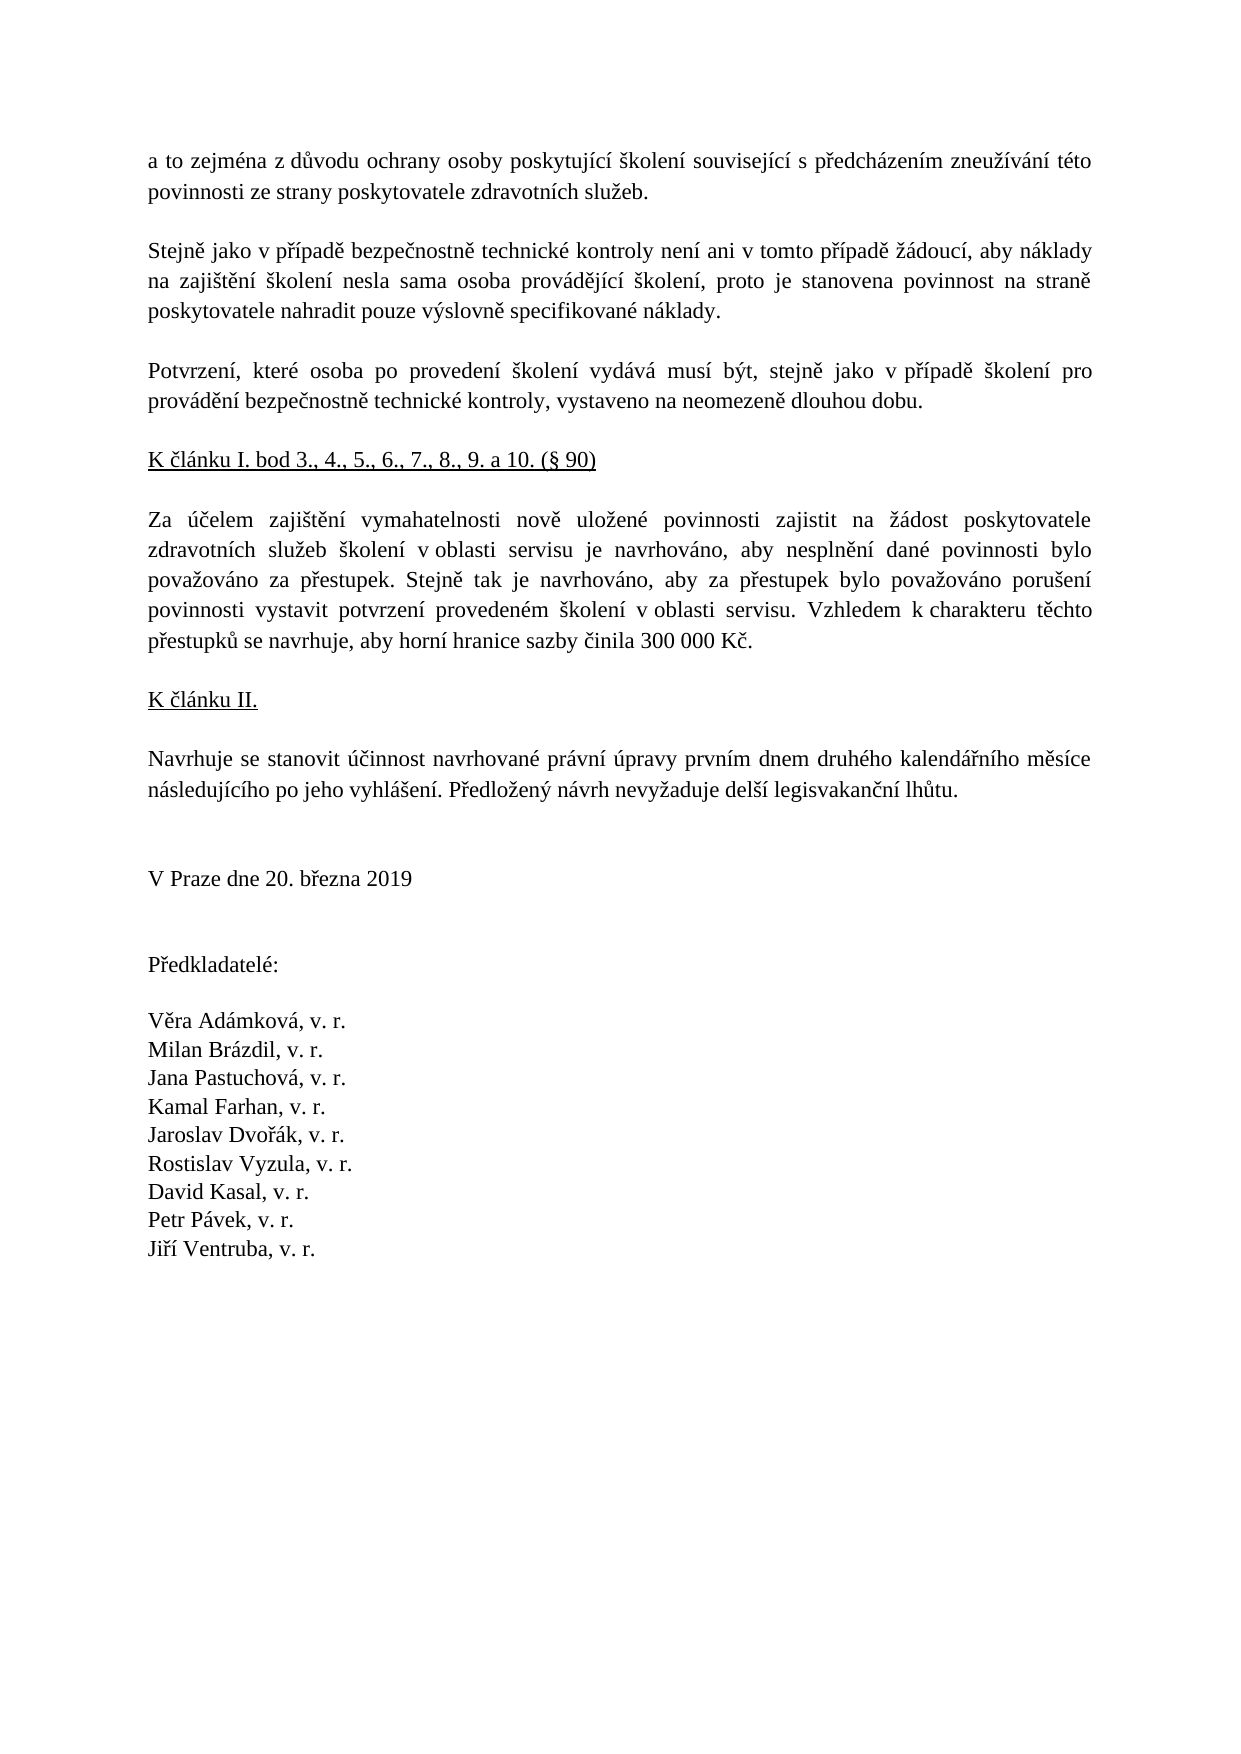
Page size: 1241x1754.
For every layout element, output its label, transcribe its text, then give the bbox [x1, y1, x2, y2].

list Milan Brázdil, v. r. [148, 1036, 1093, 1062]
list David Kasal, v. r. [148, 1178, 1093, 1204]
list Jana Pastuchová, v. r. [148, 1064, 1093, 1091]
list Předkladatelé: [148, 951, 1093, 977]
list Rostislav Vyzula, v. r. [148, 1150, 1093, 1176]
text Navrhuje se stanovit účinnost navrhované právní úpravy prvním dnem druhého kalendářního měsíce následujícího po jeho vyhlášení. Předložený návrh nevyžaduje delší legisvakanční lhůtu. [148, 746, 1093, 802]
text Stejně jako v případě bezpečnostně technické kontroly není ani v tomto případě žádoucí, aby náklady na zajištění školení nesla sama osoba provádějící školení, proto je stanovena povinnost na straně poskytovatele nahradit pouze výslovně specifikované náklady. [148, 237, 1093, 324]
list Petr Pávek, v. r. [148, 1207, 1093, 1233]
text K článku II. [148, 686, 1093, 712]
list V Praze dne 20. března 2019 [148, 865, 1093, 892]
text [148, 148, 1093, 204]
text Potvrzení, které osoba po provedení školení vydává musí být, stejně jako v případě školení pro provádění bezpečnostně technické kontroly, vystaveno na neomezeně dlouhou dobu. [148, 357, 1093, 413]
list Věra Adámková, v. r. [148, 1007, 1093, 1034]
list Jiří Ventruba, v. r. [148, 1235, 1093, 1261]
list Kamal Farhan, v. r. [148, 1093, 1093, 1119]
text K článku I. bod 3., 4., 5., 6., 7., 8., 9. a 10. (§ 90) [148, 447, 1093, 473]
text Za účelem zajištění vymahatelnosti nově uložené povinnosti zajistit na žádost poskytovatele zdravotních služeb školení v oblasti servisu je navrhováno, aby nesplnění dané povinnosti bylo považováno za přestupek. Stejně tak je navrhováno, aby za přestupek bylo považováno porušení povinnosti vystavit potvrzení provedeném školení v oblasti servisu. Vzhledem k charakteru těchto přestupků se navrhuje, aby horní hranice sazby činila 300 000 Kč. [148, 506, 1093, 653]
list Jaroslav Dvořák, v. r. [148, 1121, 1093, 1148]
